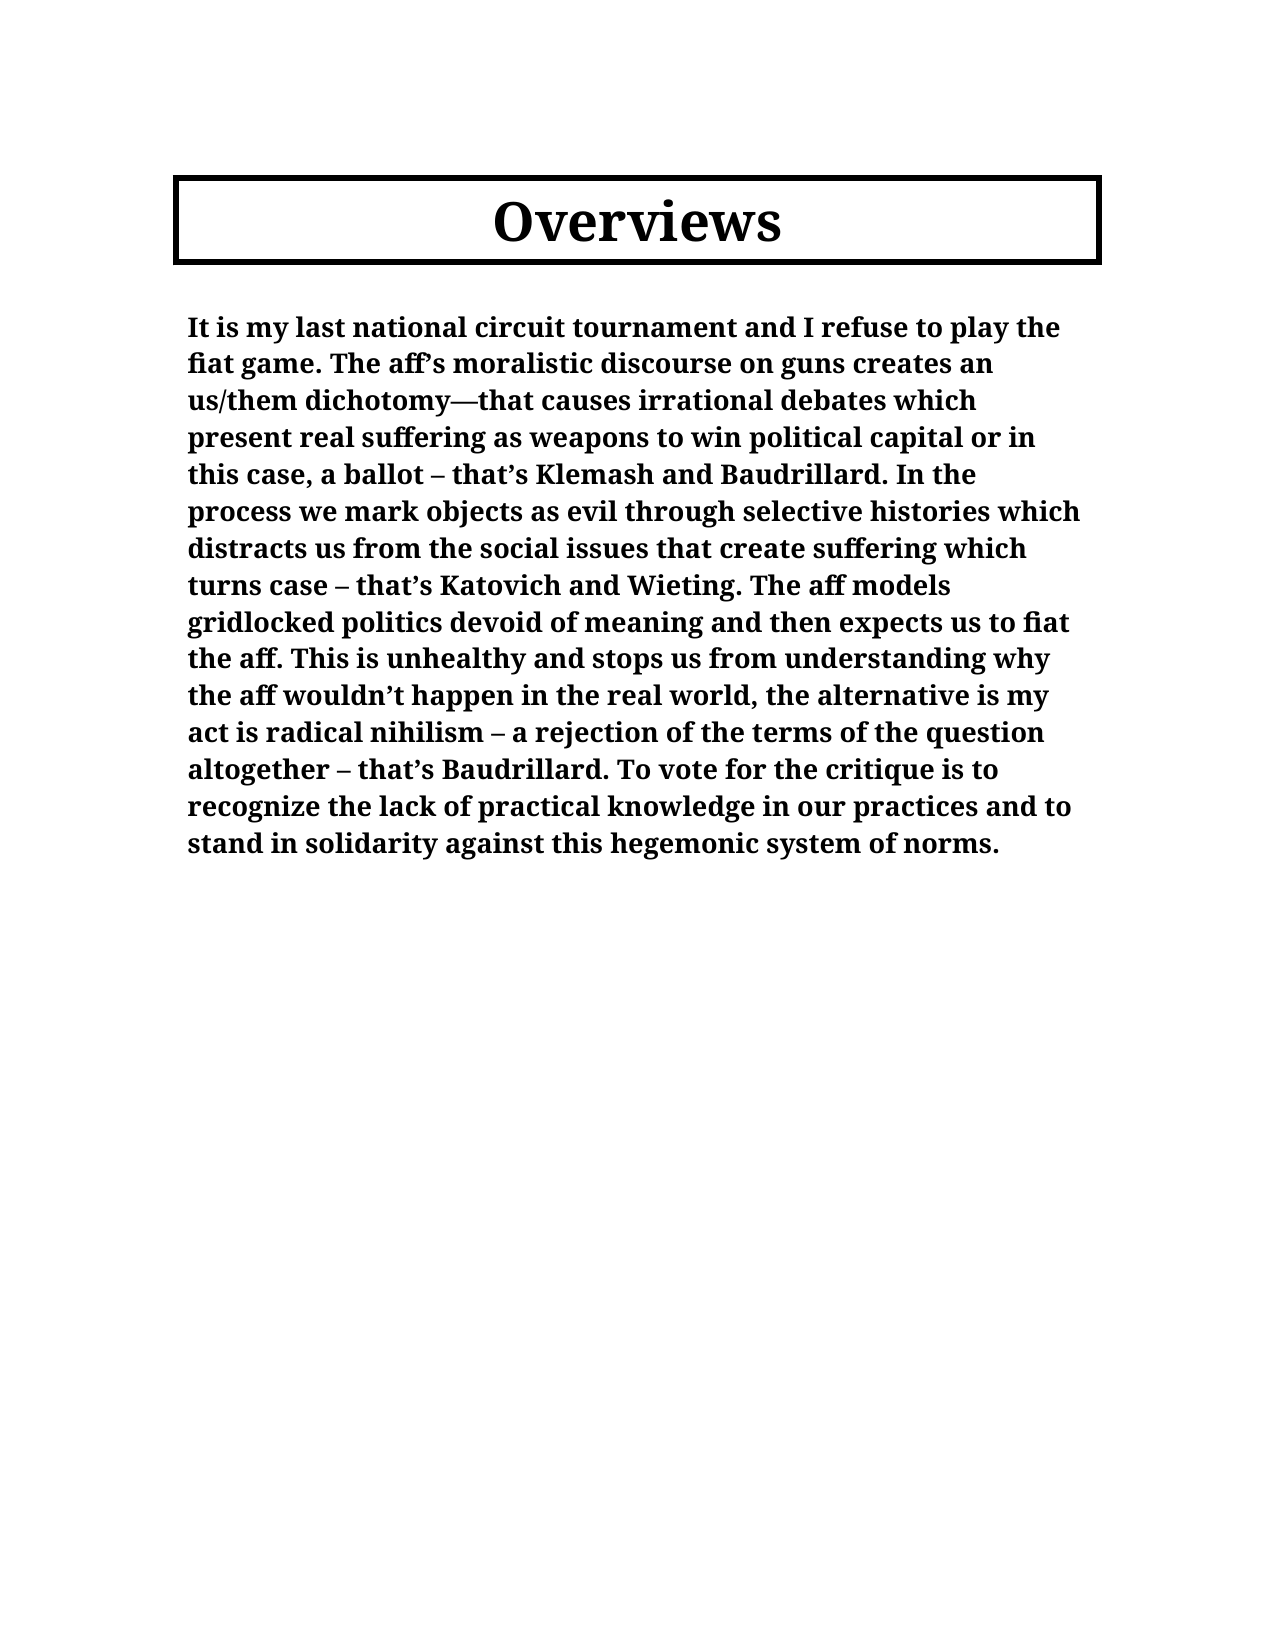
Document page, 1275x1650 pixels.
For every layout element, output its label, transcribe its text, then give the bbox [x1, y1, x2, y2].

text It is my last national circuit tournament and I refuse to play the fiat game. The aff’s moralistic discourse on guns creates an us/them dichotomy—that causes irrational debates which present real suffering as weapons to win political capital or in this case, a ballot – that’s Klemash and Baudrillard. In the process we mark objects as evil through selective histories which distracts us from the social issues that create suffering which turns case – that’s Katovich and Wieting. The aff models gridlocked politics devoid of meaning and then expects us to fiat the aff. This is unhealthy and stops us from understanding why the aff wouldn’t happen in the real world, the alternative is my act is radical nihilism – a rejection of the terms of the question altogether – that’s Baudrillard. To vote for the critique is to recognize the lack of practical knowledge in our practices and to stand in solidarity against this hegemonic system of norms. [187, 308, 1087, 861]
subtitle Overviews [179, 181, 1096, 259]
